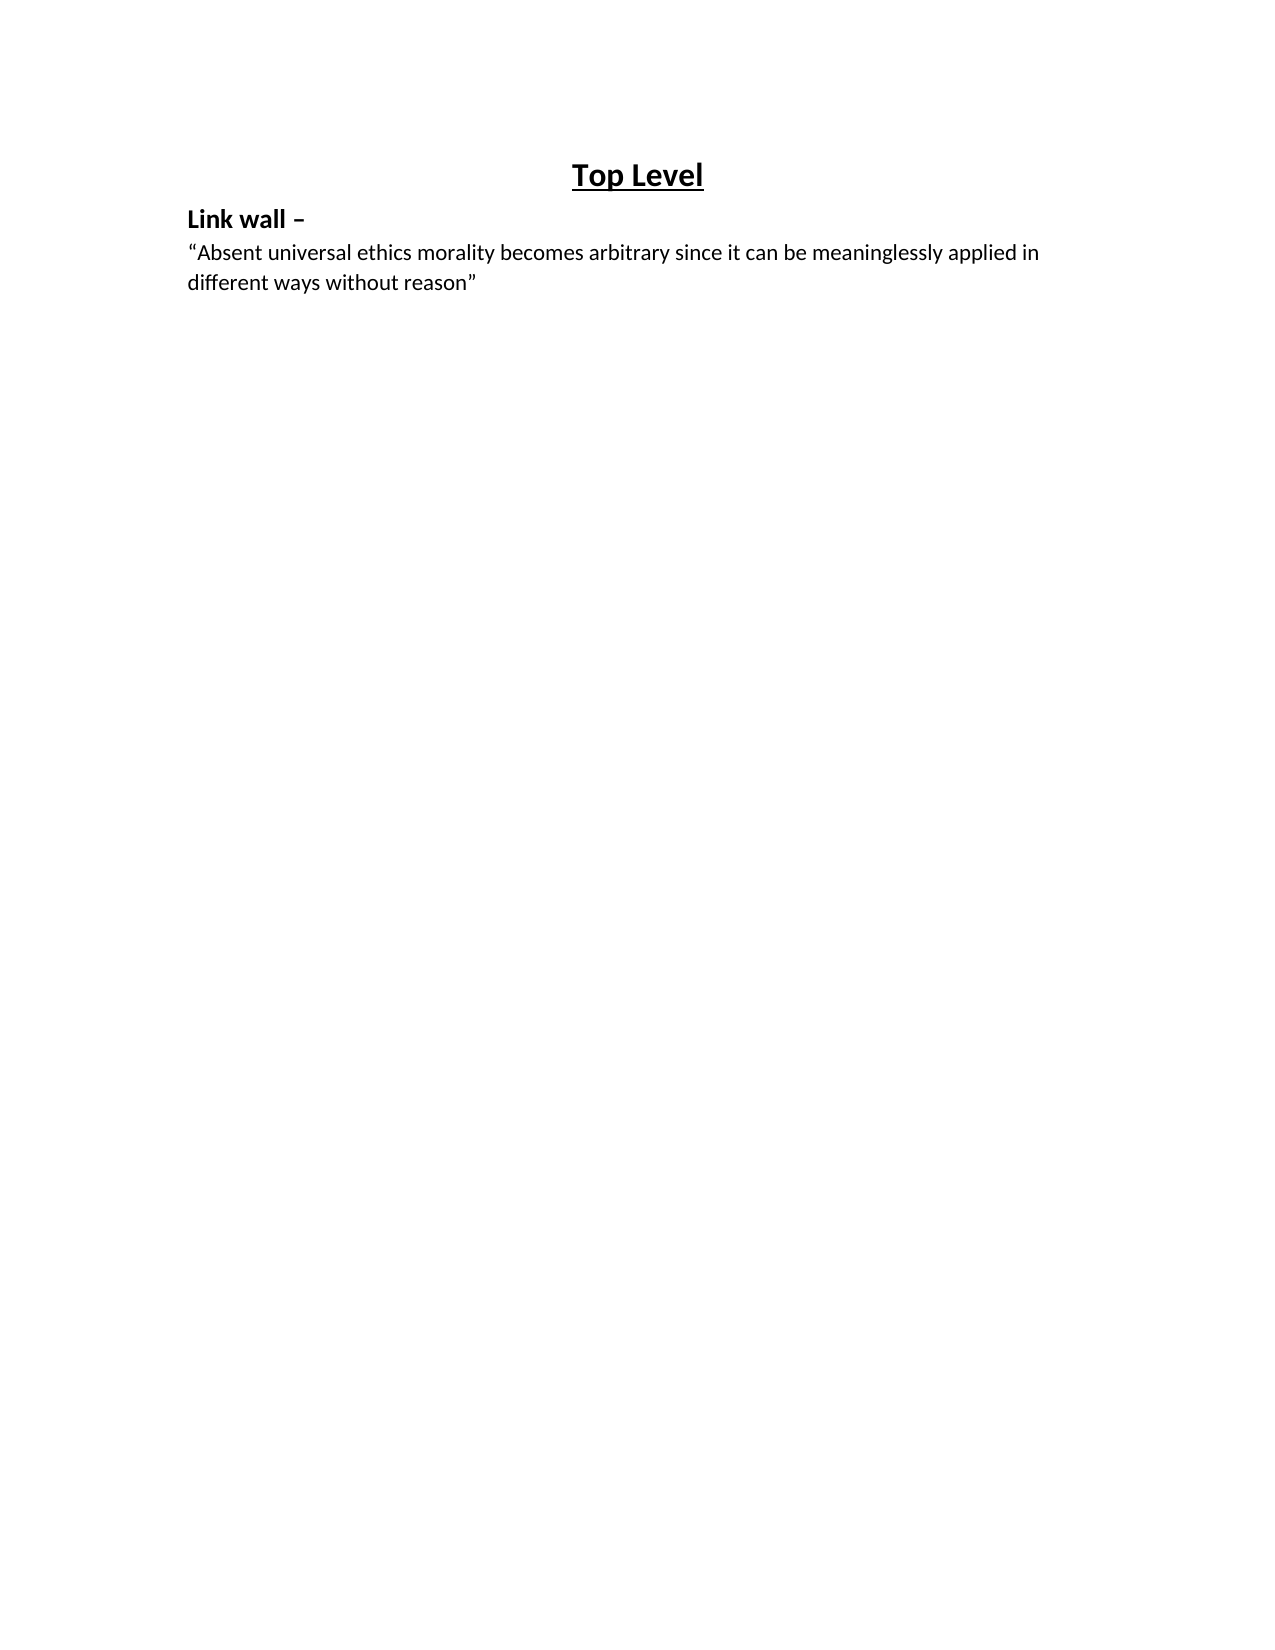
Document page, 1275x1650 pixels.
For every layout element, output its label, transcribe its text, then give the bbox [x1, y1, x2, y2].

subtitle Top Level [187, 154, 1087, 195]
subtitle Link wall – [187, 202, 1087, 235]
text “Absent universal ethics morality becomes arbitrary since it can be meaninglessly applied in different ways without reason” [187, 238, 1087, 296]
